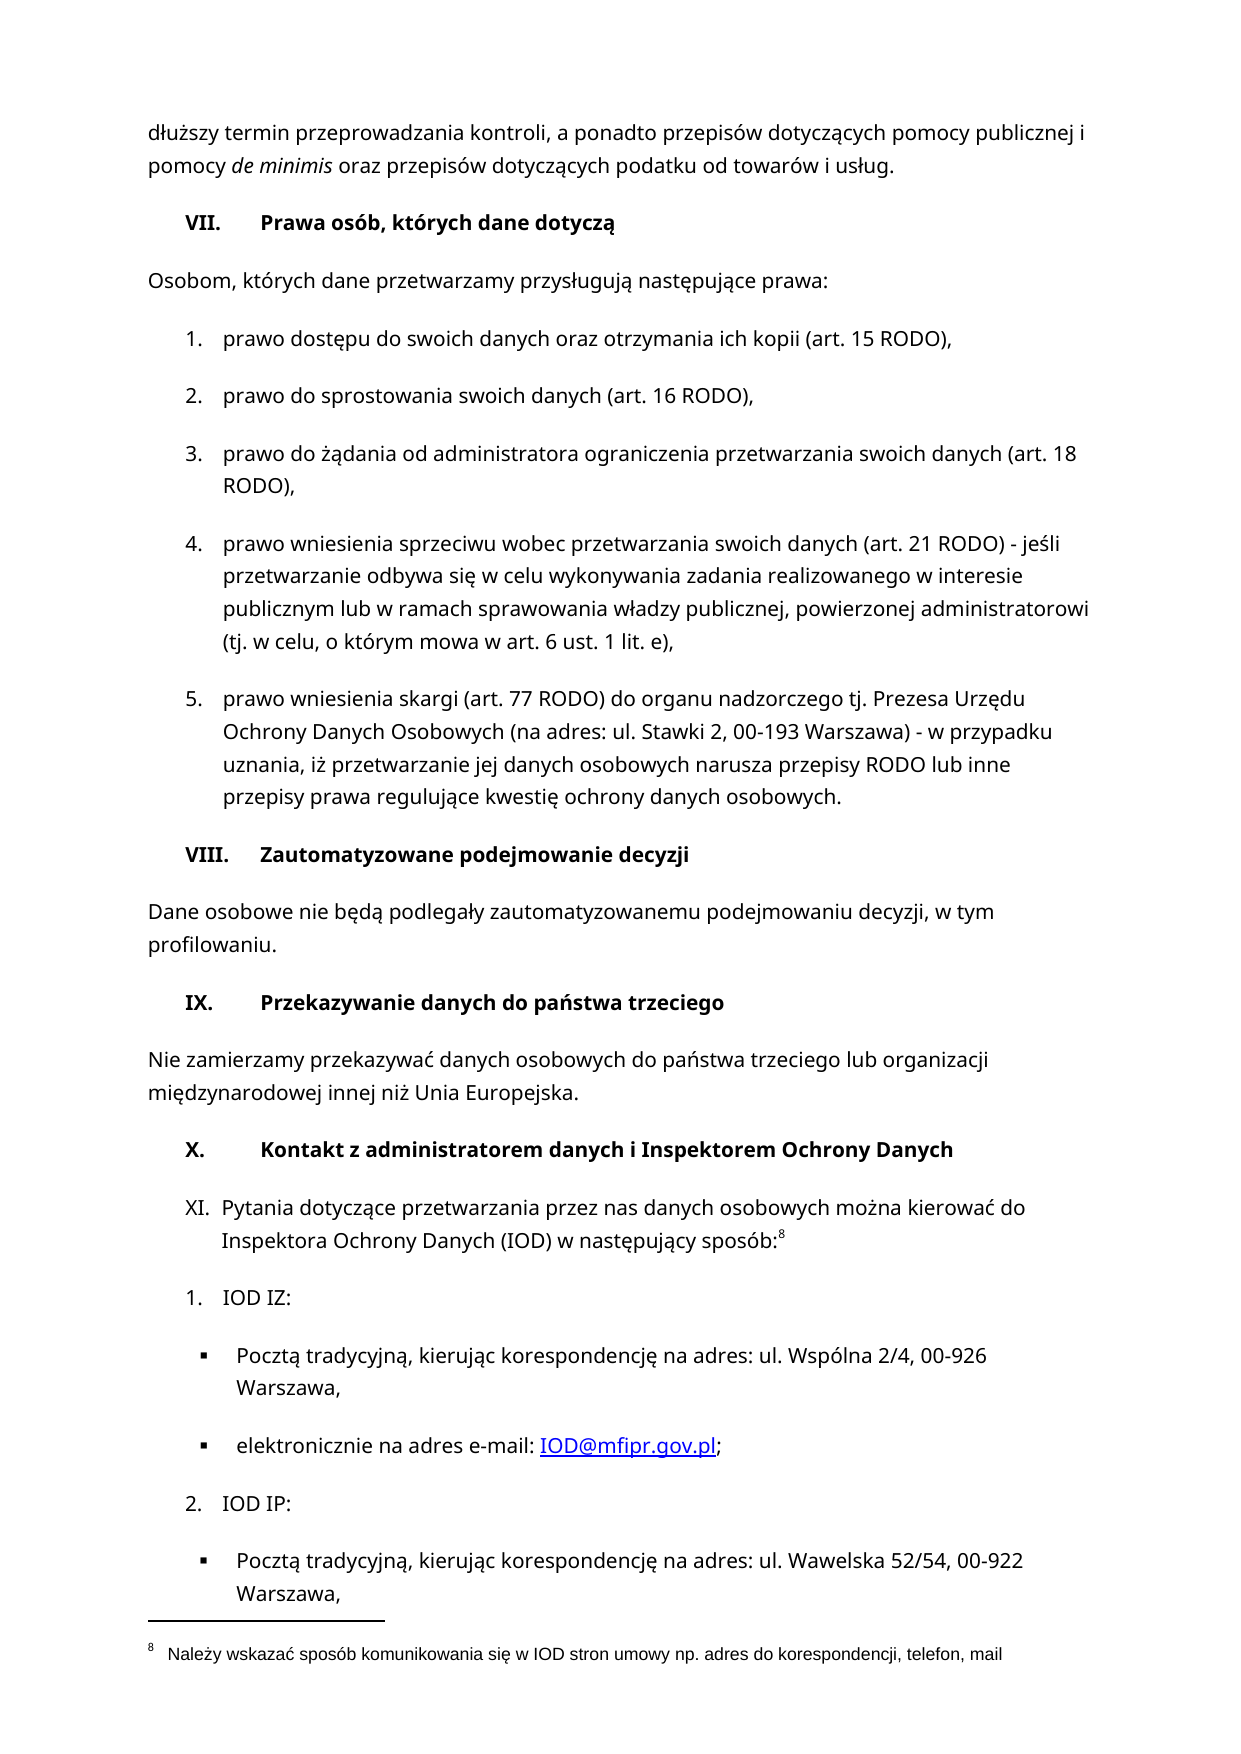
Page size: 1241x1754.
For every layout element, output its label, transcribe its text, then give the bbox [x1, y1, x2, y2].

list Pocztą tradycyjną, kierując korespondencję na adres: ul. Wspólna 2/4, 00-926 Warszawa, [199, 1341, 1093, 1402]
text Nie zamierzamy przekazywać danych osobowych do państwa trzeciego lub organizacji międzynarodowej innej niż Unia Europejska. [148, 1045, 1093, 1106]
list prawo wniesienia skargi (art. 77 RODO) do organu nadzorczego tj. Prezesa Urzędu Ochrony Danych Osobowych (na adres: ul. Stawki 2, 00-193 Warszawa) - w przypadku uznania, iż przetwarzanie jej danych osobowych narusza przepisy RODO lub inne przepisy prawa regulujące kwestię ochrony danych osobowych. [185, 684, 1093, 811]
list prawo dostępu do swoich danych oraz otrzymania ich kopii (art. 15 RODO), [185, 324, 1093, 352]
list Zautomatyzowane podejmowanie decyzji [185, 840, 1093, 868]
list elektronicznie na adres e-mail: IOD@mfipr.gov.pl; [199, 1431, 1093, 1459]
list prawo do sprostowania swoich danych (art. 16 RODO), [185, 381, 1093, 410]
list Przekazywanie danych do państwa trzeciego [185, 988, 1093, 1016]
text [148, 118, 1093, 179]
list Pytania dotyczące przetwarzania przez nas danych osobowych można kierować do Inspektora Ochrony Danych (IOD) w następujący sposób: [185, 1193, 1093, 1254]
text Osobom, których dane przetwarzamy przysługują następujące prawa: [148, 266, 1093, 294]
list Pocztą tradycyjną, kierując korespondencję na adres: ul. Wawelska 52/54, 00-922 Warszawa, [199, 1546, 1093, 1607]
list prawo do żądania od administratora ograniczenia przetwarzania swoich danych (art. 18 RODO), [185, 439, 1093, 500]
list prawo wniesienia sprzeciwu wobec przetwarzania swoich danych (art. 21 RODO) - jeśli przetwarzanie odbywa się w celu wykonywania zadania realizowanego w interesie publicznym lub w ramach sprawowania władzy publicznej, powierzonej administratorowi (tj. w celu, o którym mowa w art. 6 ust. 1 lit. e), [185, 529, 1093, 655]
list IOD IZ: [185, 1283, 1093, 1312]
list Kontakt z administratorem danych i Inspektorem Ochrony Danych [185, 1136, 1093, 1164]
text Dane osobowe nie będą podlegały zautomatyzowanemu podejmowaniu decyzji, w tym profilowaniu. [148, 897, 1093, 958]
list IOD IP: [185, 1489, 1093, 1517]
list Prawa osób, których dane dotyczą [185, 208, 1093, 237]
